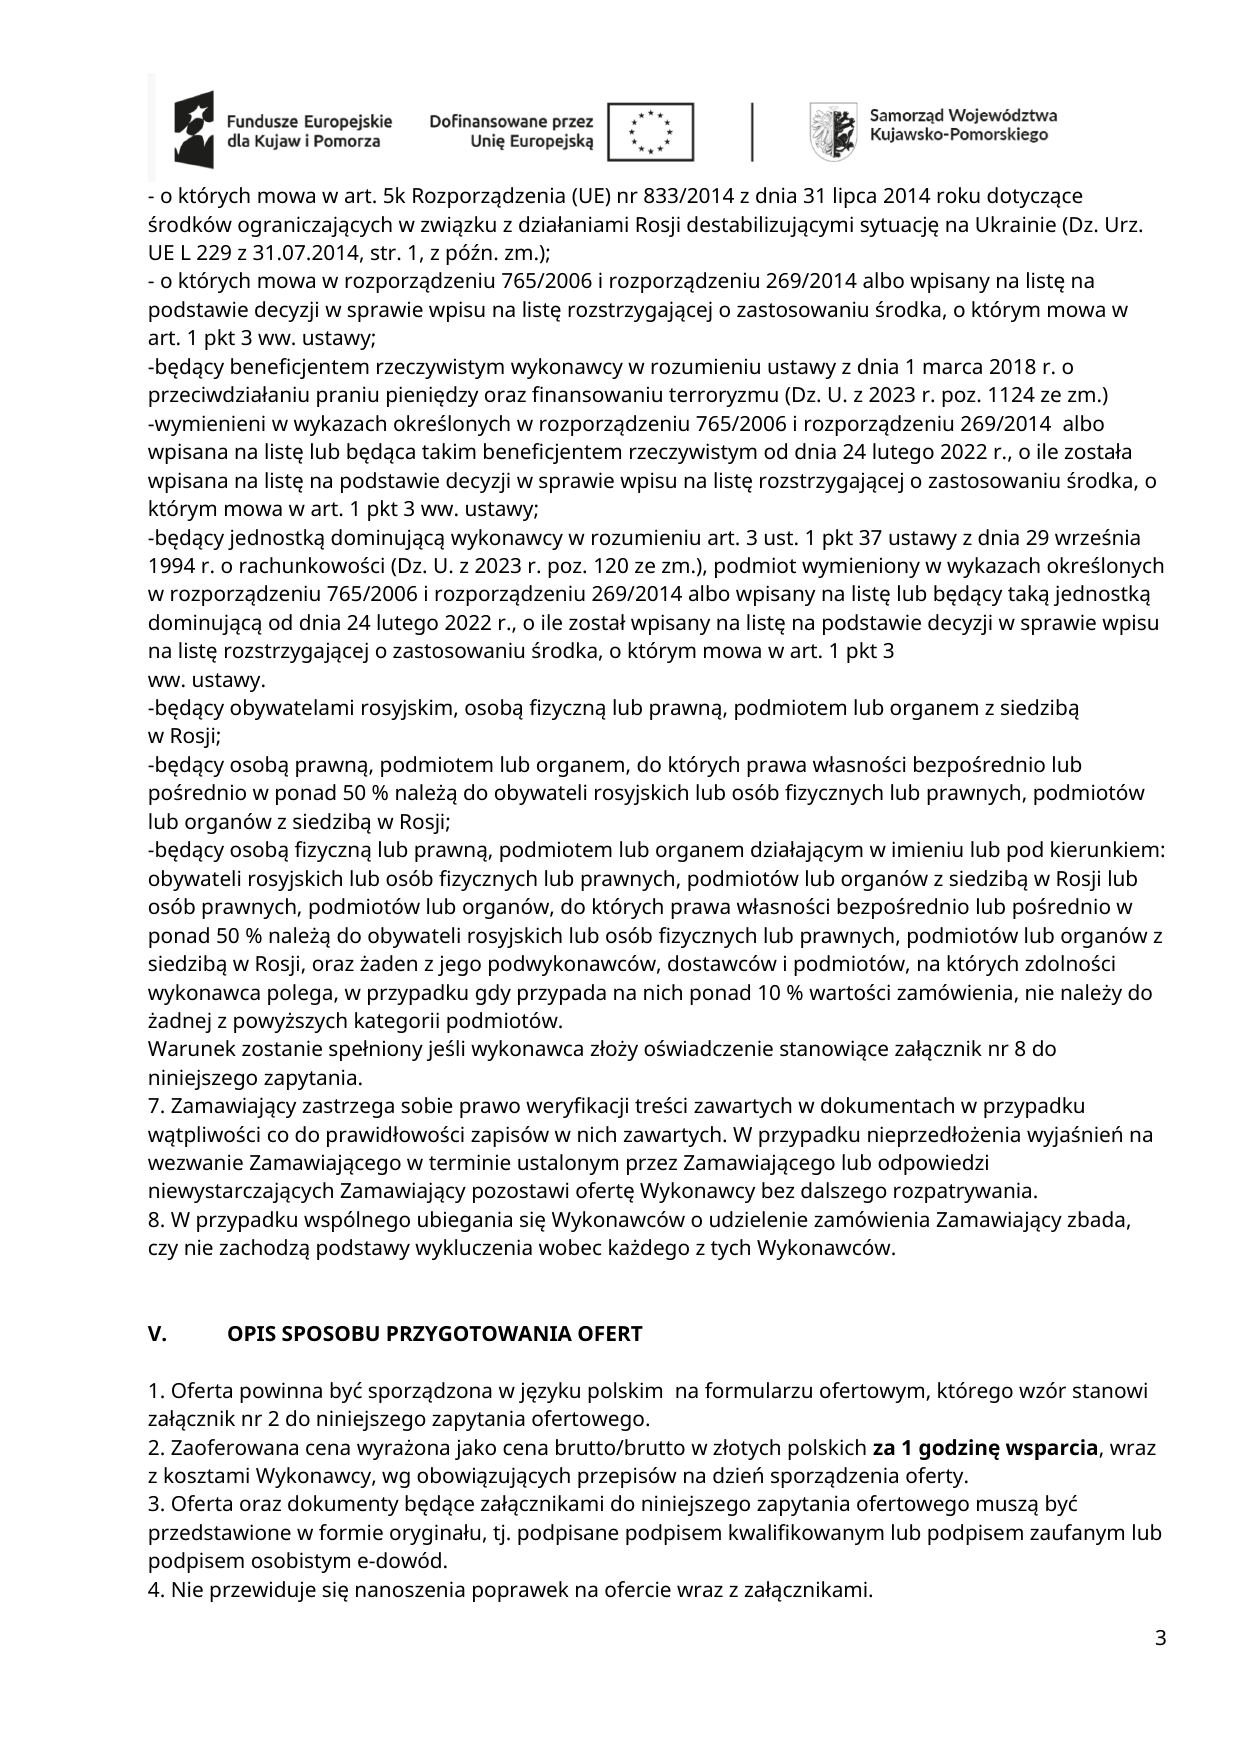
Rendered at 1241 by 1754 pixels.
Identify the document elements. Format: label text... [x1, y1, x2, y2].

text 7. Zamawiający zastrzega sobie prawo weryfikacji treści zawartych w dokumentach w przypadku wątpliwości co do prawidłowości zapisów w nich zawartych. W przypadku nieprzedłożenia wyjaśnień na wezwanie Zamawiającego w terminie ustalonym przez Zamawiającego lub odpowiedzi niewystarczających Zamawiający pozostawi ofertę Wykonawcy bez dalszego rozpatrywania. [148, 1091, 1167, 1205]
text 3. Oferta oraz dokumenty będące załącznikami do niniejszego zapytania ofertowego muszą być przedstawione w formie oryginału, tj. podpisane podpisem kwalifikowanym lub podpisem zaufanym lub podpisem osobistym e-dowód. [148, 1489, 1167, 1575]
text -będący jednostką dominującą wykonawcy w rozumieniu art. 3 ust. 1 pkt 37 ustawy z dnia 29 września 1994 r. o rachunkowości (Dz. U. z 2023 r. poz. 120 ze zm.), podmiot wymieniony w wykazach określonych w rozporządzeniu 765/2006 i rozporządzeniu 269/2014 albo wpisany na listę lub będący taką jednostką dominującą od dnia 24 lutego 2022 r., o ile został wpisany na listę na podstawie decyzji w sprawie wpisu na listę rozstrzygającej o zastosowaniu środka, o którym mowa w art. 1 pkt 3 [148, 523, 1167, 665]
text 8. W przypadku wspólnego ubiegania się Wykonawców o udzielenie zamówienia Zamawiający zbada, czy nie zachodzą podstawy wykluczenia wobec każdego z tych Wykonawców. [148, 1205, 1167, 1262]
text -będący osobą prawną, podmiotem lub organem, do których prawa własności bezpośrednio lub pośrednio w ponad 50 % należą do obywateli rosyjskich lub osób fizycznych lub prawnych, podmiotów lub organów z siedzibą w Rosji; [148, 750, 1167, 835]
text - o których mowa w rozporządzeniu 765/2006 i rozporządzeniu 269/2014 albo wpisany na listę na podstawie decyzji w sprawie wpisu na listę rozstrzygającej o zastosowaniu środka, o którym mowa w art. 1 pkt 3 ww. ustawy; [148, 267, 1167, 352]
text 1. Oferta powinna być sporządzona w języku polskim na formularzu ofertowym, którego wzór stanowi załącznik nr 2 do niniejszego zapytania ofertowego. [148, 1376, 1167, 1433]
text w Rosji; [148, 722, 1167, 750]
text V. OPIS SPOSOBU PRZYGOTOWANIA OFERT [148, 1319, 1167, 1347]
text -będący beneficjentem rzeczywistym wykonawcy w rozumieniu ustawy z dnia 1 marca 2018 r. o przeciwdziałaniu praniu pieniędzy oraz finansowaniu terroryzmu (Dz. U. z 2023 r. poz. 1124 ze zm.) [148, 352, 1167, 409]
text 2. Zaoferowana cena wyrażona jako cena brutto/brutto w złotych polskich za 1 godzinę wsparcia, wraz z kosztami Wykonawcy, wg obowiązujących przepisów na dzień sporządzenia oferty. [148, 1433, 1167, 1489]
text -będący osobą fizyczną lub prawną, podmiotem lub organem działającym w imieniu lub pod kierunkiem: obywateli rosyjskich lub osób fizycznych lub prawnych, podmiotów lub organów z siedzibą w Rosji lub osób prawnych, podmiotów lub organów, do których prawa własności bezpośrednio lub pośrednio w ponad 50 % należą do obywateli rosyjskich lub osób fizycznych lub prawnych, podmiotów lub organów z siedzibą w Rosji, oraz żaden z jego podwykonawców, dostawców i podmiotów, na których zdolności wykonawca polega, w przypadku gdy przypada na nich ponad 10 % wartości zamówienia, nie należy do żadnej z powyższych kategorii podmiotów. [148, 835, 1167, 1034]
text 4. Nie przewiduje się nanoszenia poprawek na ofercie wraz z załącznikami. [148, 1575, 1167, 1603]
text -wymienieni w wykazach określonych w rozporządzeniu 765/2006 i rozporządzeniu 269/2014 albo wpisana na listę lub będąca takim beneficjentem rzeczywistym od dnia 24 lutego 2022 r., o ile została wpisana na listę na podstawie decyzji w sprawie wpisu na listę rozstrzygającej o zastosowaniu środka, o którym mowa w art. 1 pkt 3 ww. ustawy; [148, 409, 1167, 523]
text -będący obywatelami rosyjskim, osobą fizyczną lub prawną, podmiotem lub organem z siedzibą [148, 693, 1167, 722]
text Warunek zostanie spełniony jeśli wykonawca złoży oświadczenie stanowiące załącznik nr 8 do niniejszego zapytania. [148, 1034, 1167, 1091]
text ww. ustawy. [148, 665, 1167, 693]
picture [147, 73, 1093, 182]
